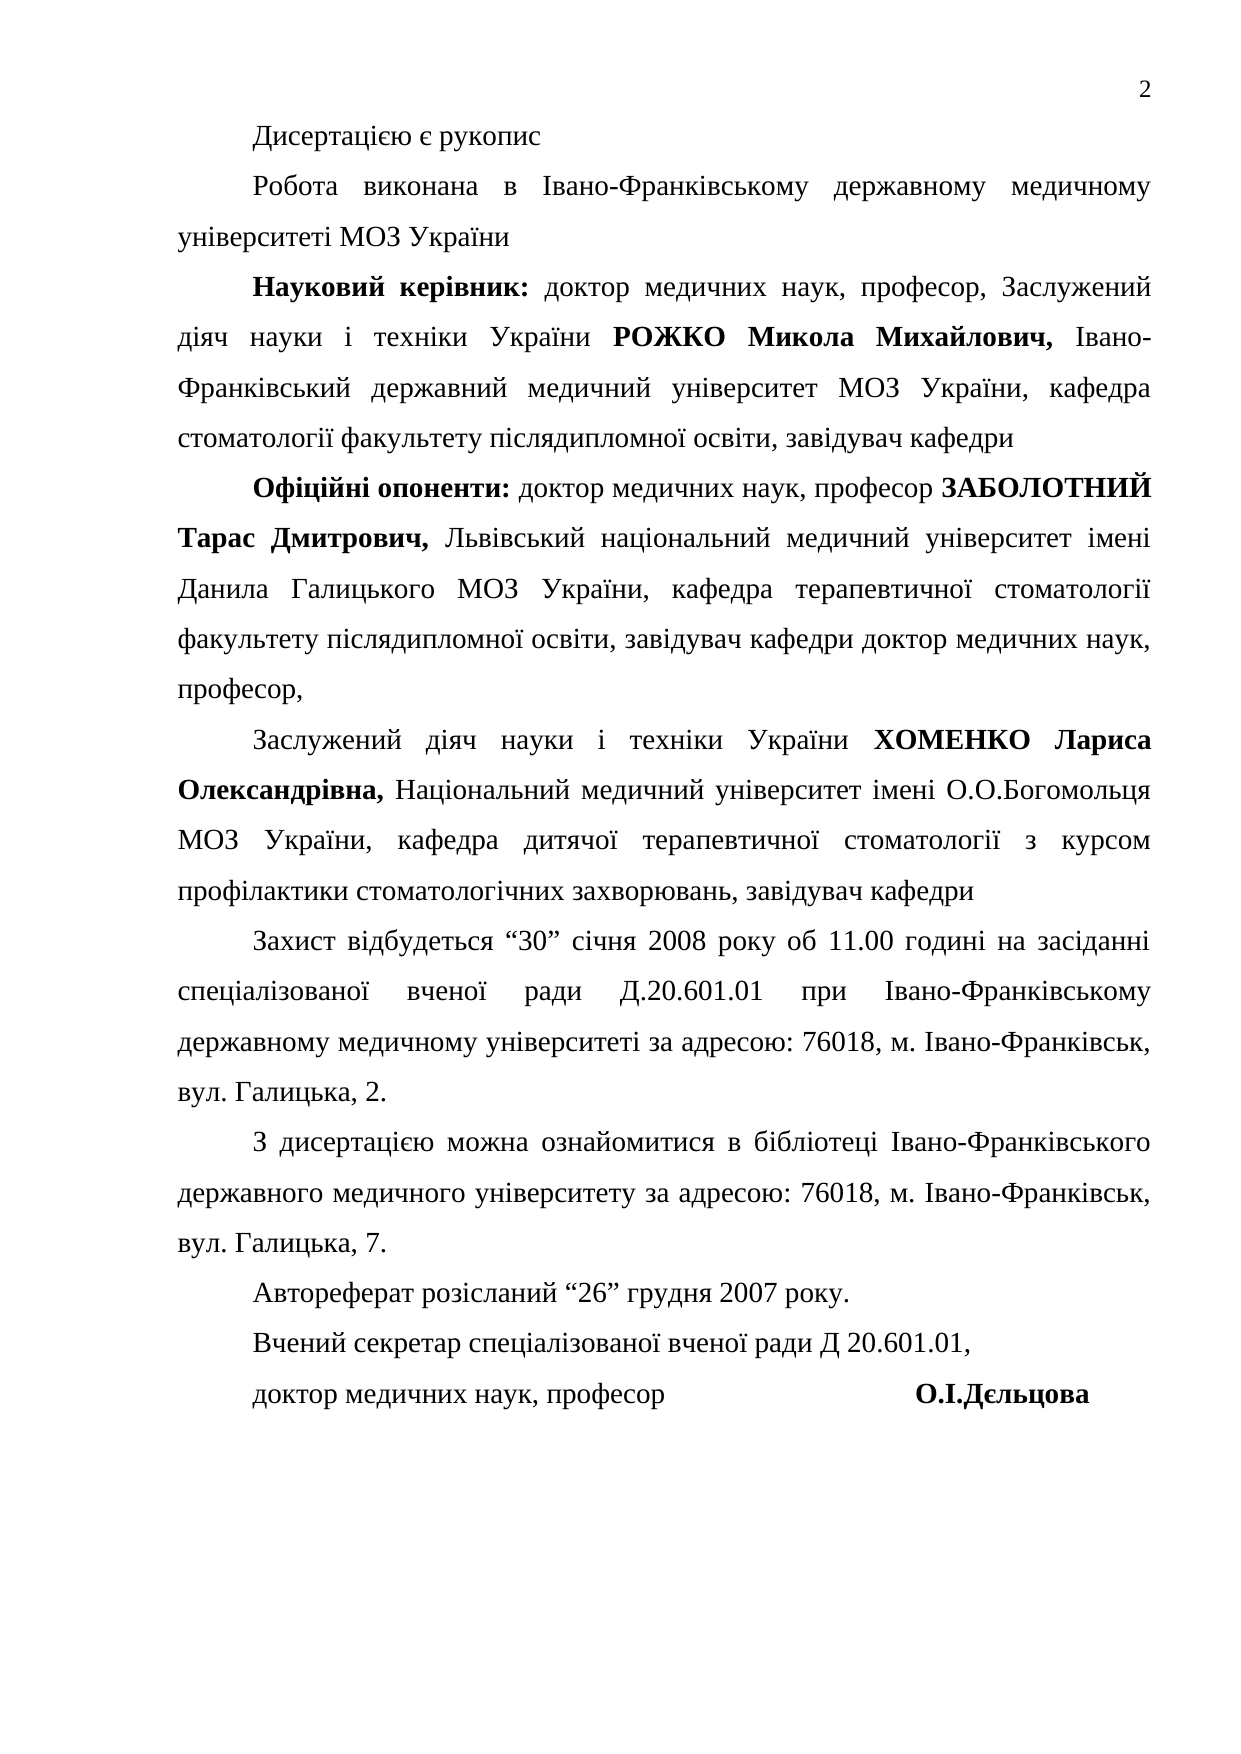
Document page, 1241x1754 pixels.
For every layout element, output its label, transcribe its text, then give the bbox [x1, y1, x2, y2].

text Науковий керівник: доктор медичних наук, професор, Заслужений діяч науки і техніки України РОЖКО Микола Михайлович, Івано-Франківський державний медичний університет МОЗ України, кафедра стоматології факультету післядипломної освіти, завідувач кафедри [177, 269, 1152, 453]
text З дисертацією можна ознайомитися в бібліотеці Івано-Франківського державного медичного університету за адресою: 76018, м. Івано-Франківськ, вул. Галицька, 7. [177, 1124, 1152, 1258]
text Дисертацією є рукопис [177, 118, 1152, 152]
text Заслужений діяч науки і техніки України ХОМЕНКО Лариса Олександрівна, Національний медичний університет імені О.О.Богомольця МОЗ України, кафедра дитячої терапевтичної стоматології з курсом профілактики стоматологічних захворювань, завідувач кафедри [177, 722, 1152, 906]
text Робота виконана в Івано-Франківському державному медичному університеті МОЗ України [177, 168, 1152, 252]
text Захист відбудеться “30” січня 2008 року об 11.00 годині на засіданні спеціалізованої вченої ради Д.20.601.01 при Івано-Франківському державному медичному університеті за адресою: 76018, м. Івано-Франківськ, вул. Галицька, 2. [177, 923, 1152, 1108]
text Офіційні опоненти: доктор медичних наук, професор ЗАБОЛОТНИЙ Тарас Дмитрович, Львівський національний медичний університет імені Данила Галицького МОЗ України, кафедра терапевтичної стоматології факультету післядипломної освіти, завідувач кафедри доктор медичних наук, професор, [177, 470, 1152, 705]
text Вчений секретар спеціалізованої вченої ради Д 20.601.01, [177, 1326, 1152, 1359]
text доктор медичних наук, професор О.І.Дєльцова [177, 1376, 1152, 1409]
text Автореферат розісланий “26” грудня 2007 року. [177, 1275, 1152, 1309]
